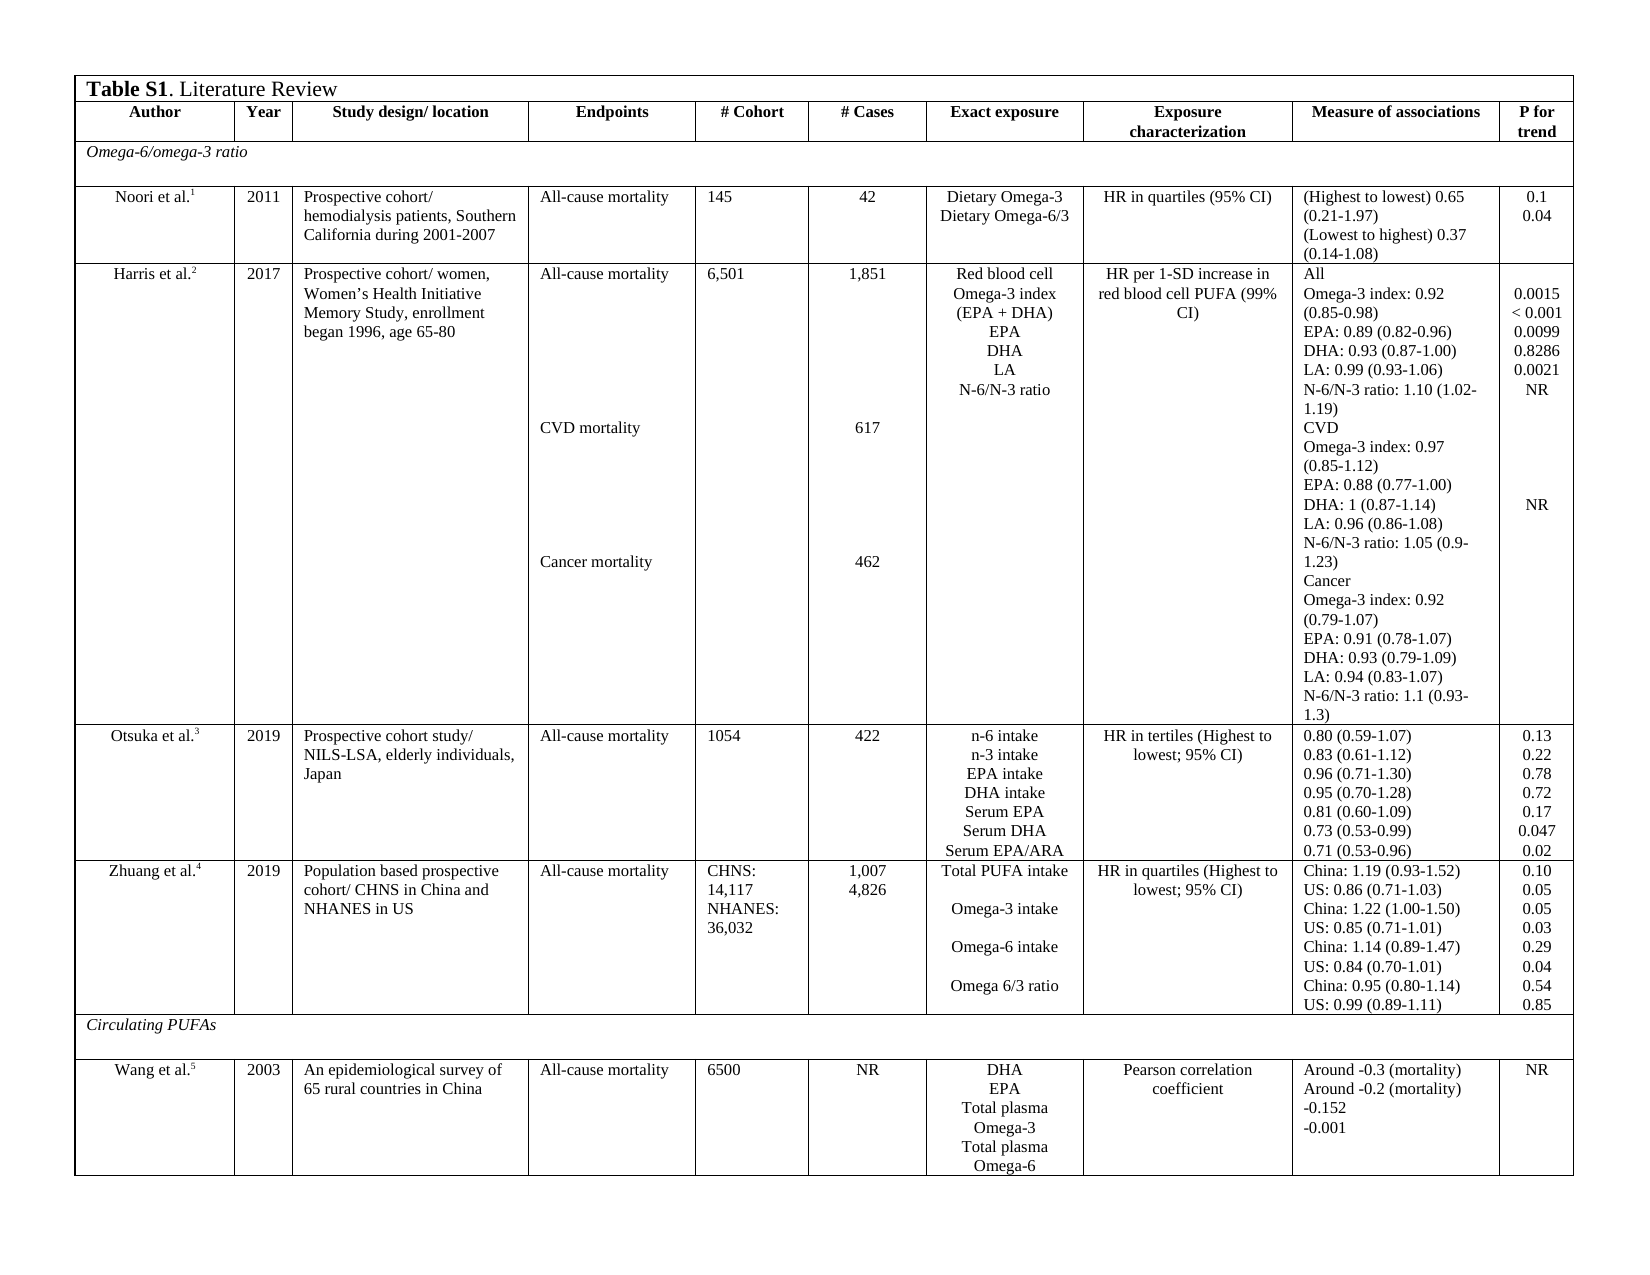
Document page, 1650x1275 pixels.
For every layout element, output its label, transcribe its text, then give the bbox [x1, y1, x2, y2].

table_cell NR [1500, 1060, 1573, 1175]
table_cell 2003 [235, 1060, 292, 1175]
table_cell 0.10 0.05 0.05 0.03 0.29 0.04 0.54 0.85 [1500, 861, 1573, 1014]
table_cell Omega-6/omega-3 ratio [76, 142, 1573, 186]
table_cell Prospective cohort/ hemodialysis patients, Southern California during 2001-2007 [293, 187, 528, 263]
table_cell HR per 1-SD increase in red blood cell PUFA (99% CI) [1084, 264, 1292, 724]
table_cell Author [76, 102, 234, 141]
table_cell P for trend [1500, 102, 1573, 141]
table_cell 145 [696, 187, 808, 263]
table_cell Measure of associations [1293, 102, 1499, 141]
table_cell Around -0.3 (mortality) Around -0.2 (mortality) -0.152 -0.001 [1293, 1060, 1499, 1175]
table_header Table S1. Literature Review [76, 76, 1573, 101]
table_cell 422 [809, 725, 926, 859]
table_cell 2019 [235, 725, 292, 859]
table_cell # Cohort [696, 102, 808, 141]
table_cell 1,007 4,826 [809, 861, 926, 1014]
table_cell Prospective cohort/ women, Women’s Health Initiative Memory Study, enrollment began 1996, age 65-80 [293, 264, 528, 724]
table_cell NR [809, 1060, 926, 1175]
table_cell 42 [809, 187, 926, 263]
table_cell Year [235, 102, 292, 141]
table_cell All-cause mortality [529, 1060, 695, 1175]
table_cell 0.1 0.04 [1500, 187, 1573, 263]
table_cell 0.13 0.22 0.78 0.72 0.17 0.047 0.02 [1500, 725, 1573, 859]
table_cell Pearson correlation coefficient [1084, 1060, 1292, 1175]
table_cell Noori et al.1 [76, 187, 234, 263]
table_cell HR in quartiles (95% CI) [1084, 187, 1292, 263]
table_cell 6,501 [696, 264, 808, 724]
table_cell Study design/ location [293, 102, 528, 141]
table_cell All-cause mortality CVD mortality Cancer mortality [529, 264, 695, 724]
table_cell HR in quartiles (Highest to lowest; 95% CI) [1084, 861, 1292, 1014]
table_cell Wang et al.5 [76, 1060, 234, 1175]
table_cell Red blood cell Omega-3 index (EPA + DHA) EPA DHA LA N-6/N-3 ratio [927, 264, 1083, 724]
table_cell Prospective cohort study/ NILS-LSA, elderly individuals, Japan [293, 725, 528, 859]
table_cell All-cause mortality [529, 187, 695, 263]
table_cell An epidemiological survey of 65 rural countries in China [293, 1060, 528, 1175]
table_cell Exposure characterization [1084, 102, 1292, 141]
table_cell (Highest to lowest) 0.65 (0.21-1.97) (Lowest to highest) 0.37 (0.14-1.08) [1293, 187, 1499, 263]
table_cell Dietary Omega-3 Dietary Omega-6/3 [927, 187, 1083, 263]
table_cell 0.0015 < 0.001 0.0099 0.8286 0.0021 NR NR [1500, 264, 1573, 724]
table_cell All-cause mortality [529, 861, 695, 1014]
table_cell 1054 [696, 725, 808, 859]
table_cell CHNS: 14,117 NHANES: 36,032 [696, 861, 808, 1014]
table_cell 2017 [235, 264, 292, 724]
table_cell All Omega-3 index: 0.92 (0.85-0.98) EPA: 0.89 (0.82-0.96) DHA: 0.93 (0.87-1.00) LA: 0.99 (0.93-1.06) N-6/N-3 ratio: 1.10 (1.02-1.19) CVD Omega-3 index: 0.97 (0.85-1.12) EPA: 0.88 (0.77-1.00) DHA: 1 (0.87-1.14) LA: 0.96 (0.86-1.08) N-6/N-3 ratio: 1.05 (0.9-1.23) Cancer Omega-3 index: 0.92 (0.79-1.07) EPA: 0.91 (0.78-1.07) DHA: 0.93 (0.79-1.09) LA: 0.94 (0.83-1.07) N-6/N-3 ratio: 1.1 (0.93-1.3) [1293, 264, 1499, 724]
table_cell Total PUFA intake Omega-3 intake Omega-6 intake Omega 6/3 ratio [927, 861, 1083, 1014]
table_cell Circulating PUFAs [76, 1015, 1573, 1059]
table_cell Endpoints [529, 102, 695, 141]
table_cell China: 1.19 (0.93-1.52) US: 0.86 (0.71-1.03) China: 1.22 (1.00-1.50) US: 0.85 (0.71-1.01) China: 1.14 (0.89-1.47) US: 0.84 (0.70-1.01) China: 0.95 (0.80-1.14) US: 0.99 (0.89-1.11) [1293, 861, 1499, 1014]
table_cell n-6 intake n-3 intake EPA intake DHA intake Serum EPA Serum DHA Serum EPA/ARA [927, 725, 1083, 859]
table_cell Exact exposure [927, 102, 1083, 141]
table_cell 1,851 617 462 [809, 264, 926, 724]
table_cell Harris et al.2 [76, 264, 234, 724]
table_cell DHA EPA Total plasma Omega-3 Total plasma Omega-6 [927, 1060, 1083, 1175]
table_cell 0.80 (0.59-1.07) 0.83 (0.61-1.12) 0.96 (0.71-1.30) 0.95 (0.70-1.28) 0.81 (0.60-1.09) 0.73 (0.53-0.99) 0.71 (0.53-0.96) [1293, 725, 1499, 859]
table_cell 6500 [696, 1060, 808, 1175]
table_cell 2019 [235, 861, 292, 1014]
table_cell Zhuang et al.4 [76, 861, 234, 1014]
table_cell Otsuka et al.3 [76, 725, 234, 859]
table_cell 2011 [235, 187, 292, 263]
table_cell HR in tertiles (Highest to lowest; 95% CI) [1084, 725, 1292, 859]
table_cell Population based prospective cohort/ CHNS in China and NHANES in US [293, 861, 528, 1014]
table_cell All-cause mortality [529, 725, 695, 859]
table_cell # Cases [809, 102, 926, 141]
